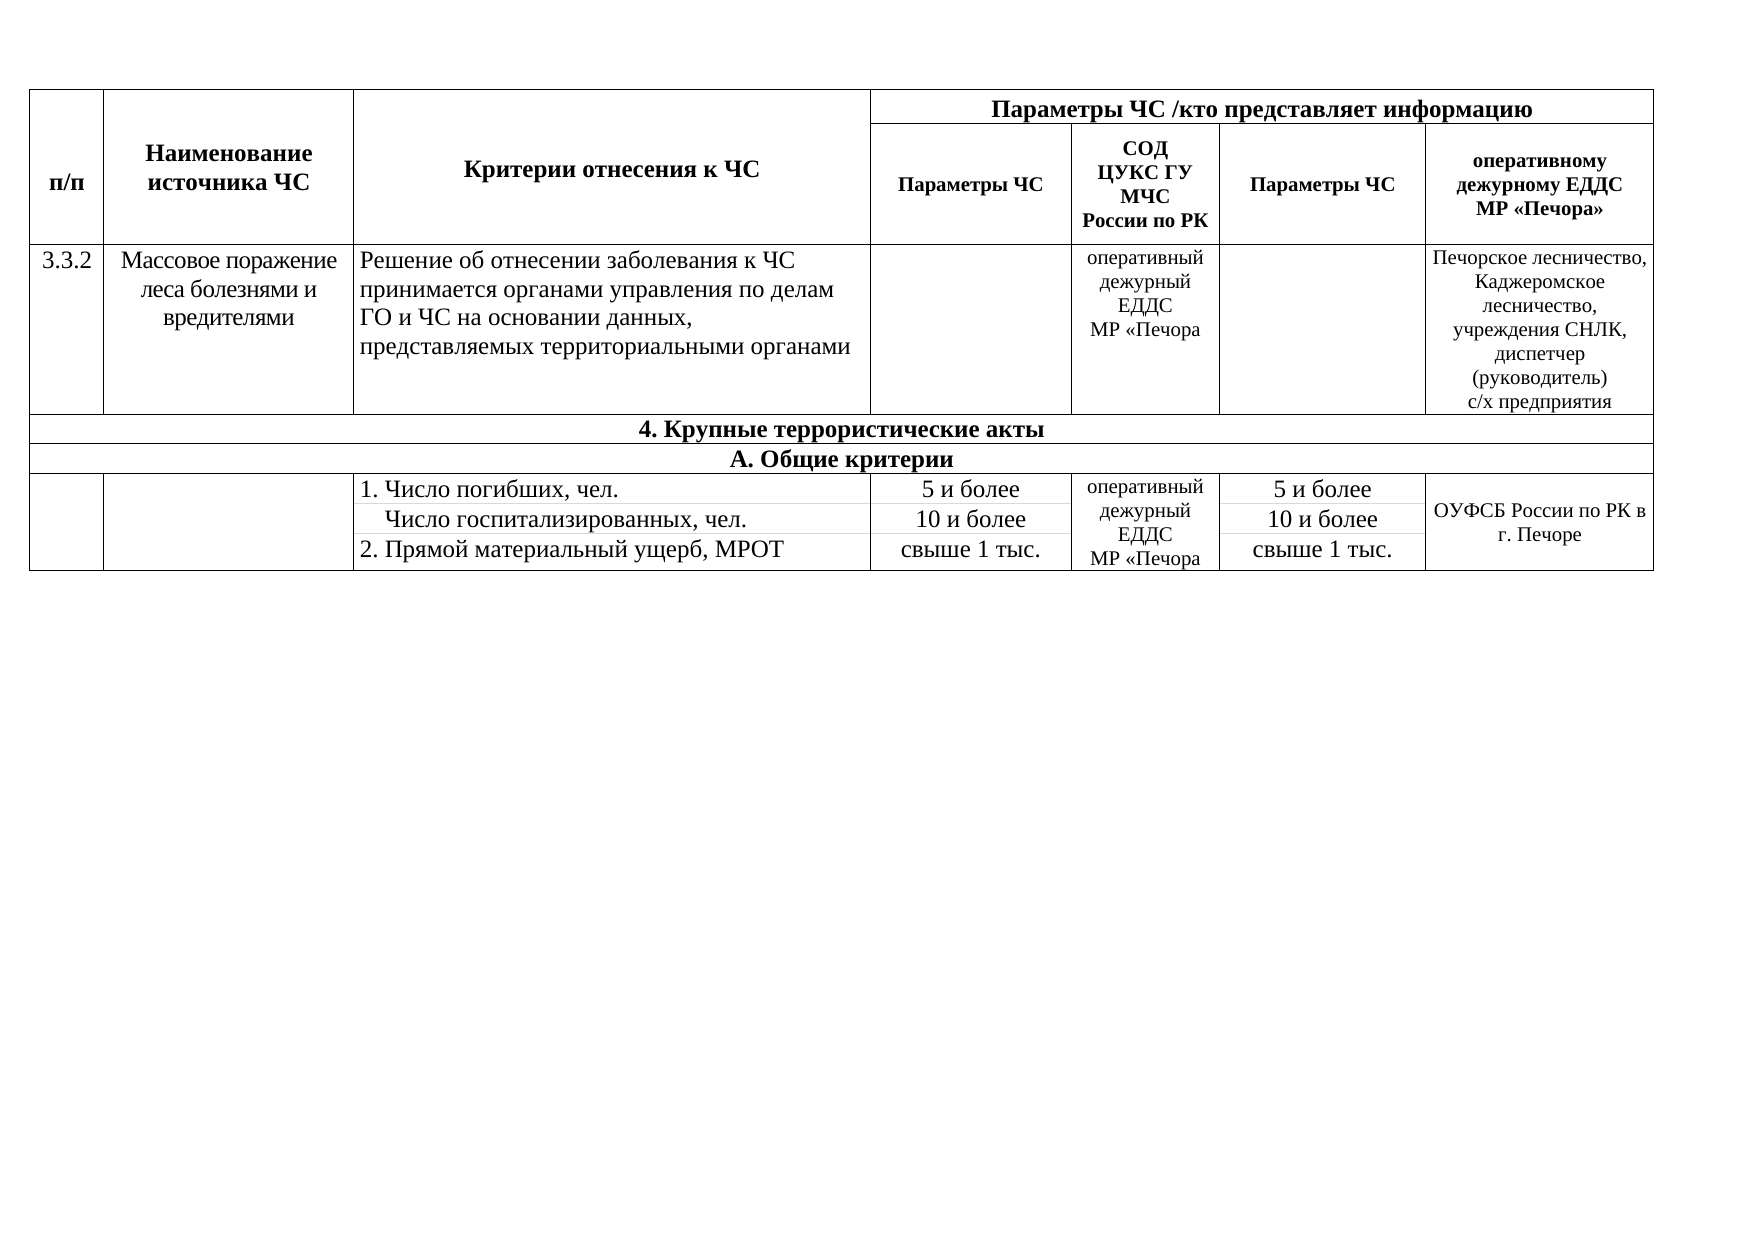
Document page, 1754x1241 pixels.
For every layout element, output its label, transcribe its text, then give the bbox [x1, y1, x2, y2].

table_cell Массовое поражение леса болезнями и вредителями [104, 245, 353, 413]
table_cell 5 и более [1220, 474, 1425, 503]
table_cell А. Общие критерии [30, 444, 1653, 473]
table_cell оперативный дежурный ЕДДС МР «Печора [1072, 245, 1219, 413]
table_cell Число госпитализированных, чел. [354, 504, 870, 533]
table_cell Параметры ЧС [871, 124, 1071, 244]
table_cell оперативному дежурному ЕДДС МР «Печора» [1426, 124, 1653, 244]
table_cell [1220, 245, 1425, 413]
table_cell ОУФСБ России по РК в г. Печоре [1426, 474, 1653, 570]
table_cell Решение об отнесении заболевания к ЧС принимается органами управления по делам ГО и ЧС на основании данных, представляемых территориальными органами [354, 245, 870, 413]
table_header Наименование источника ЧС [104, 90, 353, 244]
table_cell 10 и более [1220, 504, 1425, 533]
table_cell 4. Крупные террористические акты [30, 415, 1653, 443]
table_header Критерии отнесения к ЧС [354, 90, 870, 244]
table_cell Параметры ЧС [1220, 124, 1425, 244]
table_cell 2. Прямой материальный ущерб, МРОТ [354, 534, 870, 570]
table_header п/п [30, 90, 103, 244]
table_cell оперативный дежурный ЕДДС МР «Печора [1072, 474, 1219, 570]
table_cell Печорское лесничество, Каджеромское лесничество, учреждения СНЛК, диспетчер (руководитель) с/х предприятия [1426, 245, 1653, 413]
table_header Параметры ЧС /кто представляет информацию [871, 90, 1653, 123]
table_cell 5 и более [871, 474, 1071, 503]
table_cell [871, 245, 1071, 413]
table_cell 3.3.2 [30, 245, 103, 413]
table_cell [104, 474, 353, 570]
table_cell 1. Число погибших, чел. [354, 474, 870, 503]
table_cell СОД ЦУКС ГУ МЧС России по РК [1072, 124, 1219, 244]
table_cell свыше 1 тыс. [871, 534, 1071, 570]
table_cell свыше 1 тыс. [1220, 534, 1425, 570]
table_cell [30, 474, 103, 570]
table_cell 10 и более [871, 504, 1071, 533]
